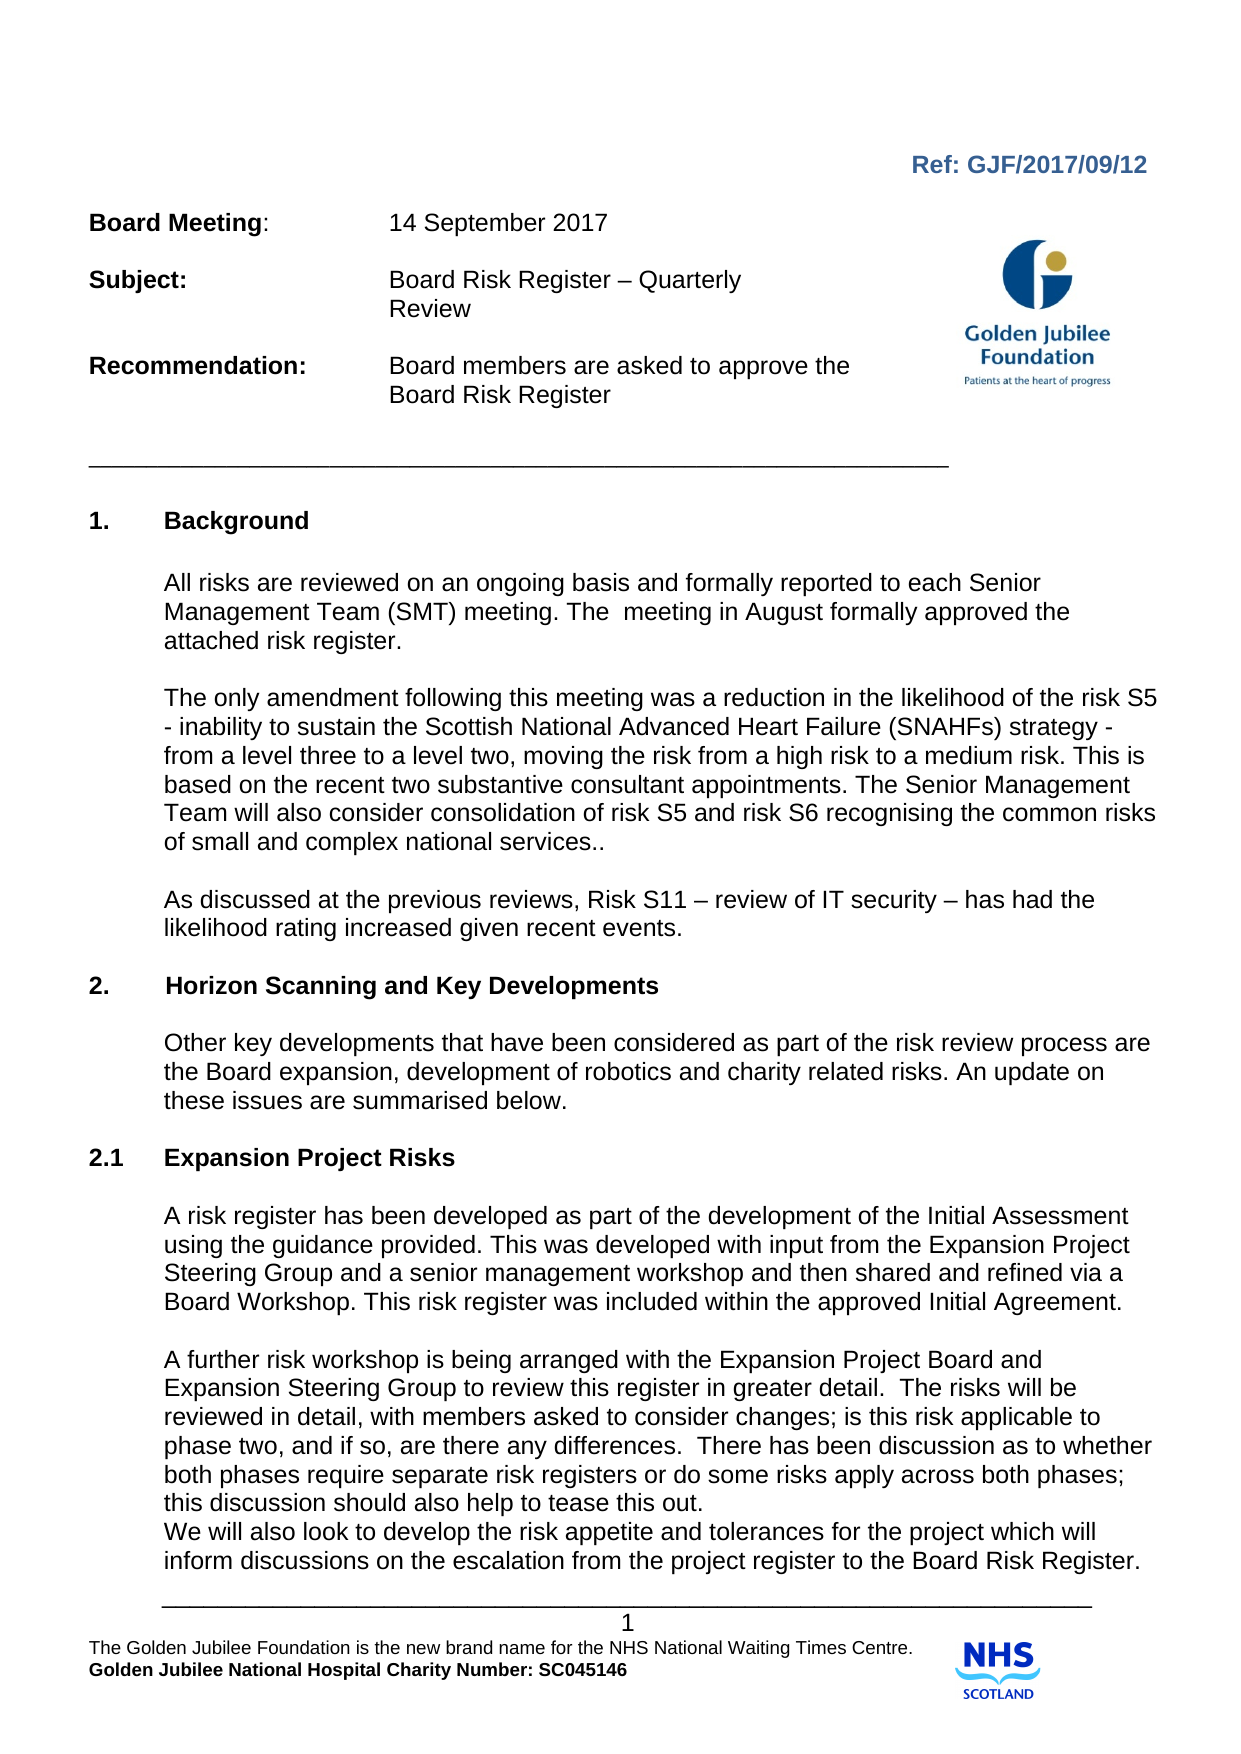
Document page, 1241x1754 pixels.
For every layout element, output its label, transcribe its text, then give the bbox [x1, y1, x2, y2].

text 2. Horizon Scanning and Key Developments [89, 971, 1167, 1000]
text A risk register has been developed as part of the development of the Initial Assessment using the guidance provided. This was developed with input from the Expansion Project Steering Group and a senior management workshop and then shared and refined via a Board Workshop. This risk register was included within the approved Initial Agreement. [164, 1201, 1167, 1316]
text As discussed at the previous reviews, Risk S11 – review of IT security – has had the likelihood rating increased given recent events. [164, 885, 1167, 942]
text 2.1 Expansion Project Risks [89, 1143, 1167, 1172]
text Recommendation: Board members are asked to approve the Board Risk Register [89, 351, 923, 409]
picture [955, 1642, 1041, 1699]
picture [923, 202, 1152, 430]
text We will also look to develop the risk appetite and tolerances for the project which will inform discussions on the escalation from the project register to the Board Risk Register. [164, 1517, 1167, 1575]
text ___________________________________________________________________________ [89, 437, 1167, 472]
text Subject: Board Risk Register – Quarterly Review [89, 265, 923, 322]
text A further risk workshop is being arranged with the Expansion Project Board and Expansion Steering Group to review this register in greater detail. The risks will be reviewed in detail, with members asked to consider changes; is this risk applicable to phase two, and if so, are there any differences. There has been discussion as to whether both phases require separate risk registers or do some risks apply across both phases; this discussion should also help to tease this out. [164, 1345, 1167, 1517]
subtitle Board Meeting: 14 September 2017 [89, 207, 923, 236]
text Ref: GJF/2017/09/12 [32, 150, 1147, 179]
text All risks are reviewed on an ongoing basis and formally reported to each Senior Management Team (SMT) meeting. The meeting in August formally approved the attached risk register. [164, 568, 1167, 655]
text 1. Background [89, 506, 1167, 534]
text Other key developments that have been considered as part of the risk review process are the Board expansion, development of robotics and charity related risks. An update on these issues are summarised below. [164, 1028, 1167, 1115]
text The only amendment following this meeting was a reduction in the likelihood of the risk S5 - inability to sustain the Scottish National Advanced Heart Failure (SNAHFs) strategy - from a level three to a level two, moving the risk from a high risk to a medium risk. This is based on the recent two substantive consultant appointments. The Senior Management Team will also consider consolidation of risk S5 and risk S6 recognising the common risks of small and complex national services.. [164, 683, 1167, 856]
